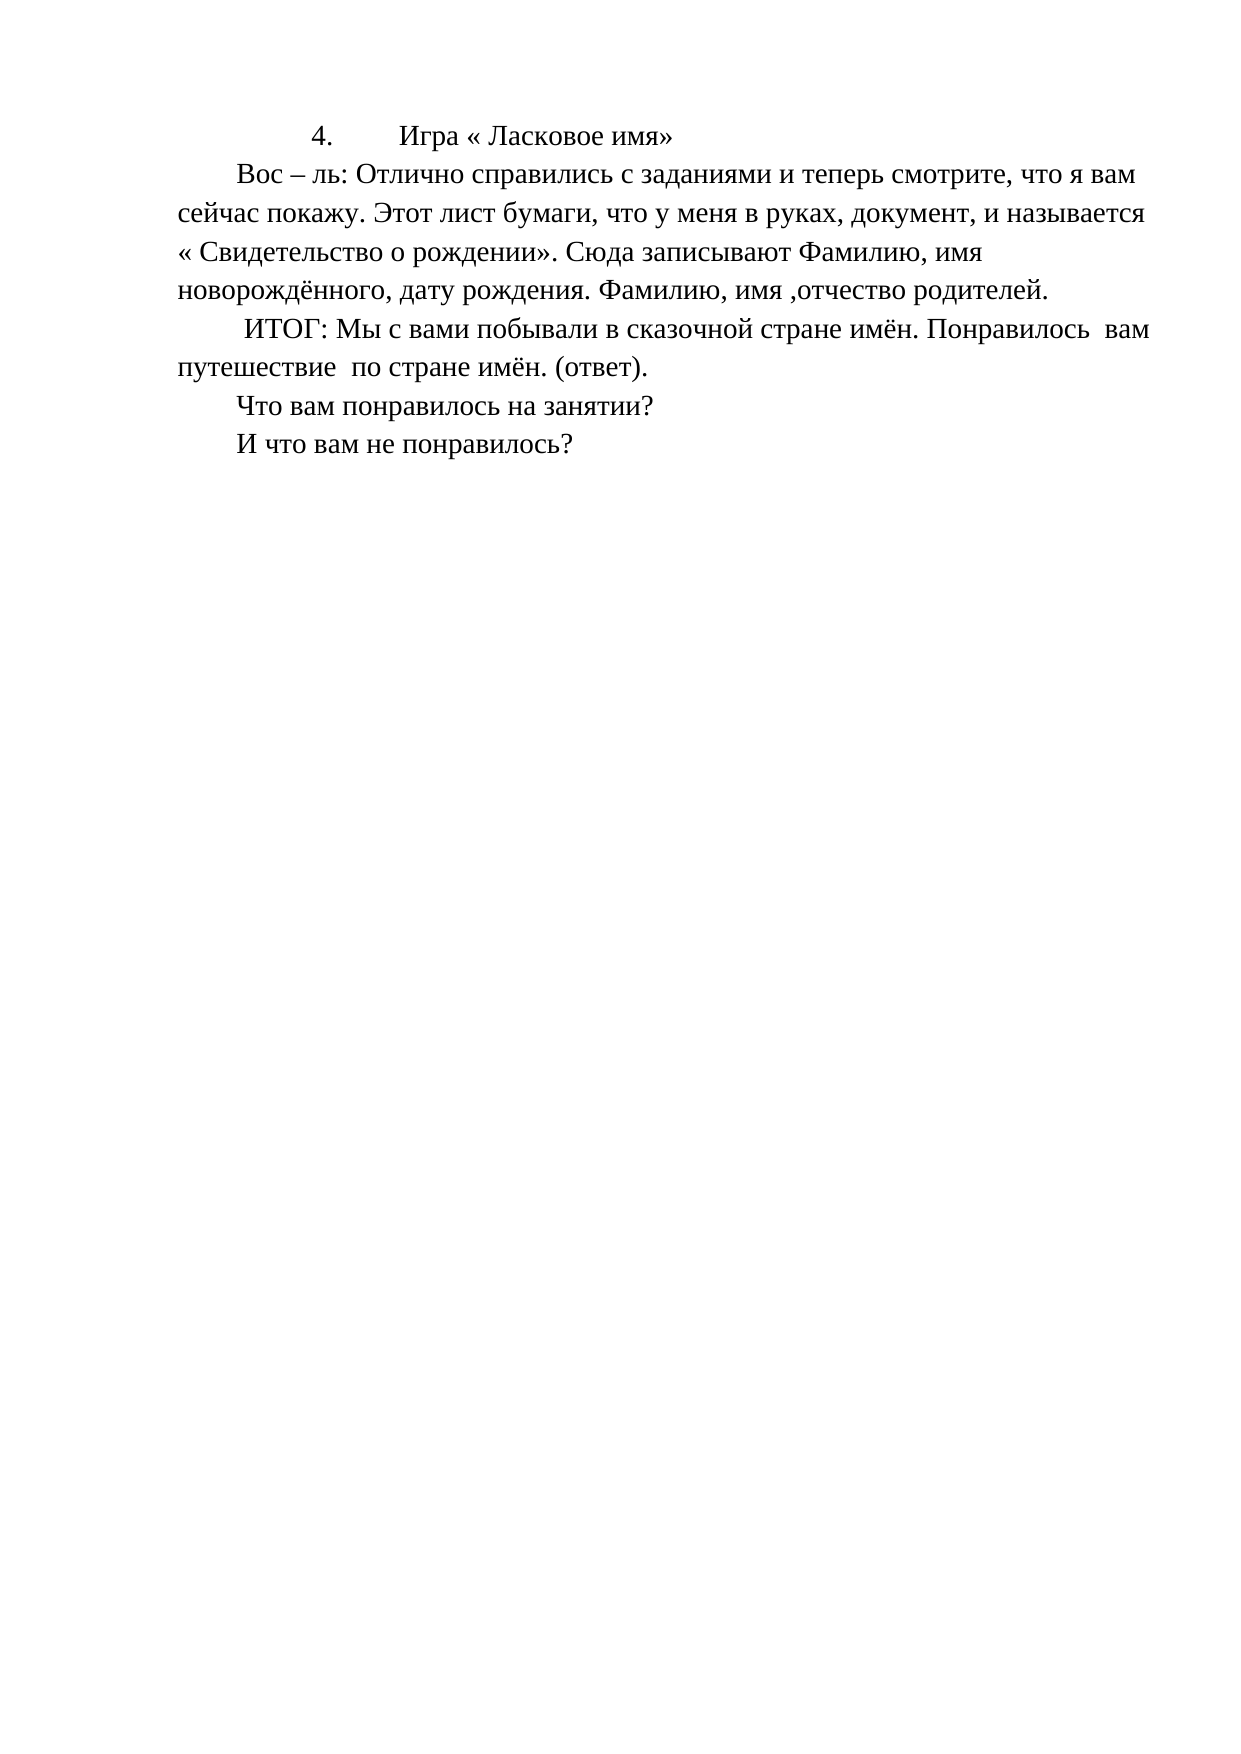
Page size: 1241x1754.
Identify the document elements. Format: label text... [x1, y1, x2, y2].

text ИТОГ: Мы с вами побывали в сказочной стране имён. Понравилось вам путешествие по стране имён. (ответ). [177, 311, 1152, 383]
text И что вам не понравилось? [177, 426, 1152, 460]
text Что вам понравилось на занятии? [177, 388, 1152, 421]
list Игра « Ласковое имя» [252, 118, 1152, 152]
text Вос – ль: Отлично справились с заданиями и теперь смотрите, что я вам сейчас покажу. Этот лист бумаги, что у меня в руках, документ, и называется « Свидетельство о рождении». Сюда записывают Фамилию, имя новорождённого, дату рождения. Фамилию, имя ,отчество родителей. [177, 157, 1152, 306]
